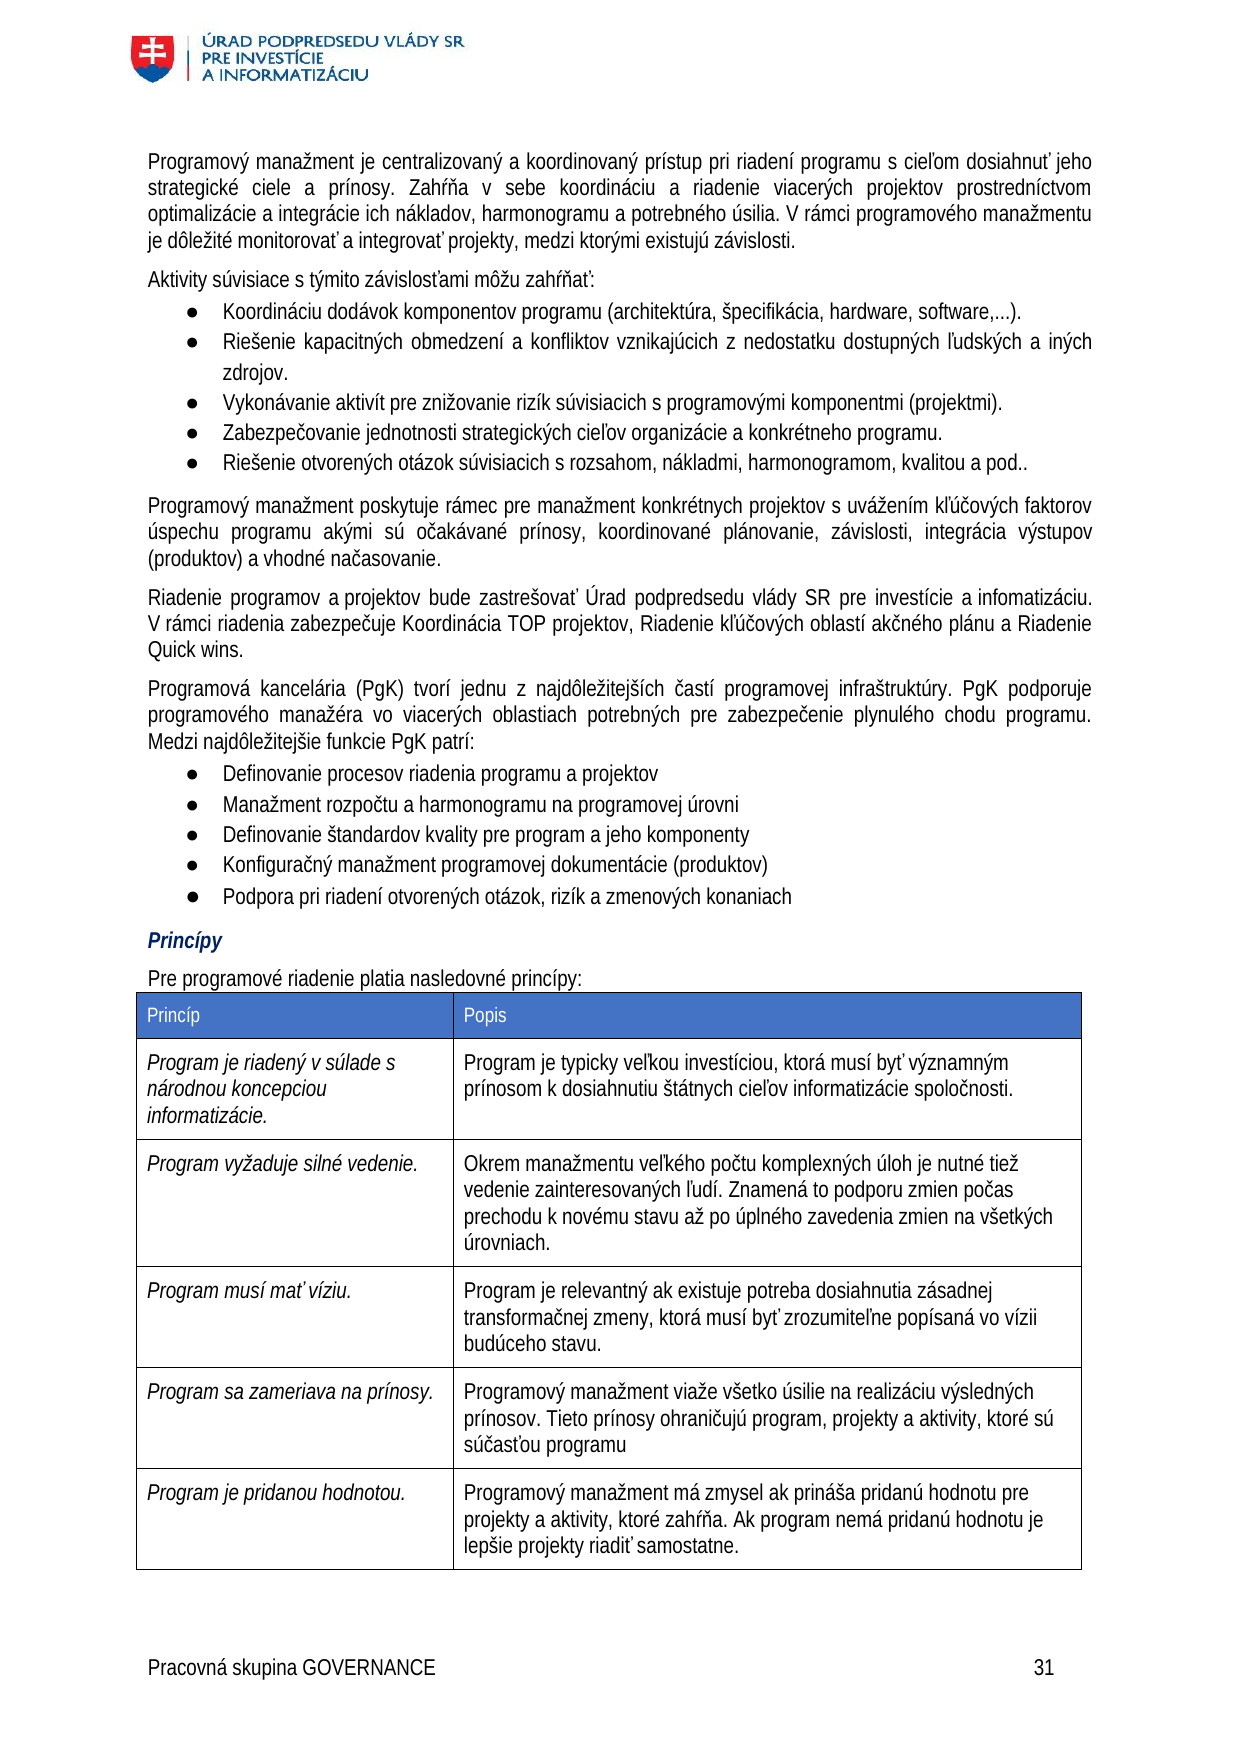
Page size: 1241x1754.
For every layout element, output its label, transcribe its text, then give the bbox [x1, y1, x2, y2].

picture [90, 0, 505, 116]
table_cell Program je riadený v súlade s národnou koncepciou informatizácie. [137, 1039, 453, 1138]
list Riešenie otvorených otázok súvisiacich s rozsahom, nákladmi, harmonogramom, kvalitou a pod.. [185, 449, 1093, 476]
table_cell Programový manažment má zmysel ak prináša pridanú hodnotu pre projekty a aktivity, ktoré zahŕňa. Ak program nemá pridanú hodnotu je lepšie projekty riadiť samostatne. [454, 1469, 1081, 1569]
list Definovanie procesov riadenia programu a projektov [185, 760, 1093, 787]
list Konfiguračný manažment programovej dokumentácie (produktov) [185, 851, 1093, 877]
table_cell Program je pridanou hodnotou. [137, 1469, 453, 1569]
table_cell Okrem manažmentu veľkého počtu komplexných úloh je nutné tiež vedenie zainteresovaných ľudí. Znamená to podporu zmien počas prechodu k novému stavu až po úplného zavedenia zmien na všetkých úrovniach. [454, 1140, 1081, 1266]
text Aktivity súvisiace s týmito závislosťami môžu zahŕňať: [148, 266, 1093, 292]
list Vykonávanie aktivít pre znižovanie rizík súvisiacich s programovými komponentmi (projektmi). [185, 389, 1093, 415]
list Zabezpečovanie jednotnosti strategických cieľov organizácie a konkrétneho programu. [185, 419, 1093, 445]
table_cell Program je relevantný ak existuje potreba dosiahnutia zásadnej transformačnej zmeny, ktorá musí byť zrozumiteľne popísaná vo vízii budúceho stavu. [454, 1267, 1081, 1367]
table_header Princíp [137, 993, 453, 1038]
table_cell Program sa zameriava na prínosy. [137, 1368, 453, 1468]
text Riadenie programov a projektov bude zastrešovať Úrad podpredsedu vlády SR pre investície a infomatizáciu. V rámci riadenia zabezpečuje Koordinácia TOP projektov, Riadenie kľúčových oblastí akčného plánu a Riadenie Quick wins. [148, 583, 1093, 662]
list Podpora pri riadení otvorených otázok, rizík a zmenových konaniach [185, 881, 1093, 910]
table_header Popis [454, 993, 1081, 1038]
text Programový manažment poskytuje rámec pre manažment konkrétnych projektov s uvážením kľúčových faktorov úspechu programu akými sú očakávané prínosy, koordinované plánovanie, závislosti, integrácia výstupov (produktov) a vhodné načasovanie. [148, 492, 1093, 571]
list Koordináciu dodávok komponentov programu (architektúra, špecifikácia, hardware, software,...). [185, 298, 1093, 324]
list Manažment rozpočtu a harmonogramu na programovej úrovni [185, 791, 1093, 817]
table_cell Program je typicky veľkou investíciou, ktorá musí byť významným prínosom k dosiahnutiu štátnych cieľov informatizácie spoločnosti. [454, 1039, 1081, 1138]
table_cell Program musí mať víziu. [137, 1267, 453, 1367]
list Riešenie kapacitných obmedzení a konfliktov vznikajúcich z nedostatku dostupných ľudských a iných zdrojov. [185, 328, 1093, 385]
text Programová kancelária (PgK) tvorí jednu z najdôležitejších častí programovej infraštruktúry. PgK podporuje programového manažéra vo viacerých oblastiach potrebných pre zabezpečenie plynulého chodu programu. Medzi najdôležitejšie funkcie PgK patrí: [148, 675, 1093, 754]
list Definovanie štandardov kvality pre program a jeho komponenty [185, 821, 1093, 847]
text Programový manažment je centralizovaný a koordinovaný prístup pri riadení programu s cieľom dosiahnuť jeho strategické ciele a prínosy. Zahŕňa v sebe koordináciu a riadenie viacerých projektov prostredníctvom optimalizácie a integrácie ich nákladov, harmonogramu a potrebného úsilia. V rámci programového manažmentu je dôležité monitorovať a integrovať projekty, medzi ktorými existujú závislosti. [148, 148, 1093, 253]
table_cell Program vyžaduje silné vedenie. [137, 1140, 453, 1266]
table_cell Programový manažment viaže všetko úsilie na realizáciu výsledných prínosov. Tieto prínosy ohraničujú program, projekty a aktivity, ktoré sú súčasťou programu [454, 1368, 1081, 1468]
text Pre programové riadenie platia nasledovné princípy: [148, 965, 1093, 992]
text Princípy [148, 927, 1093, 953]
